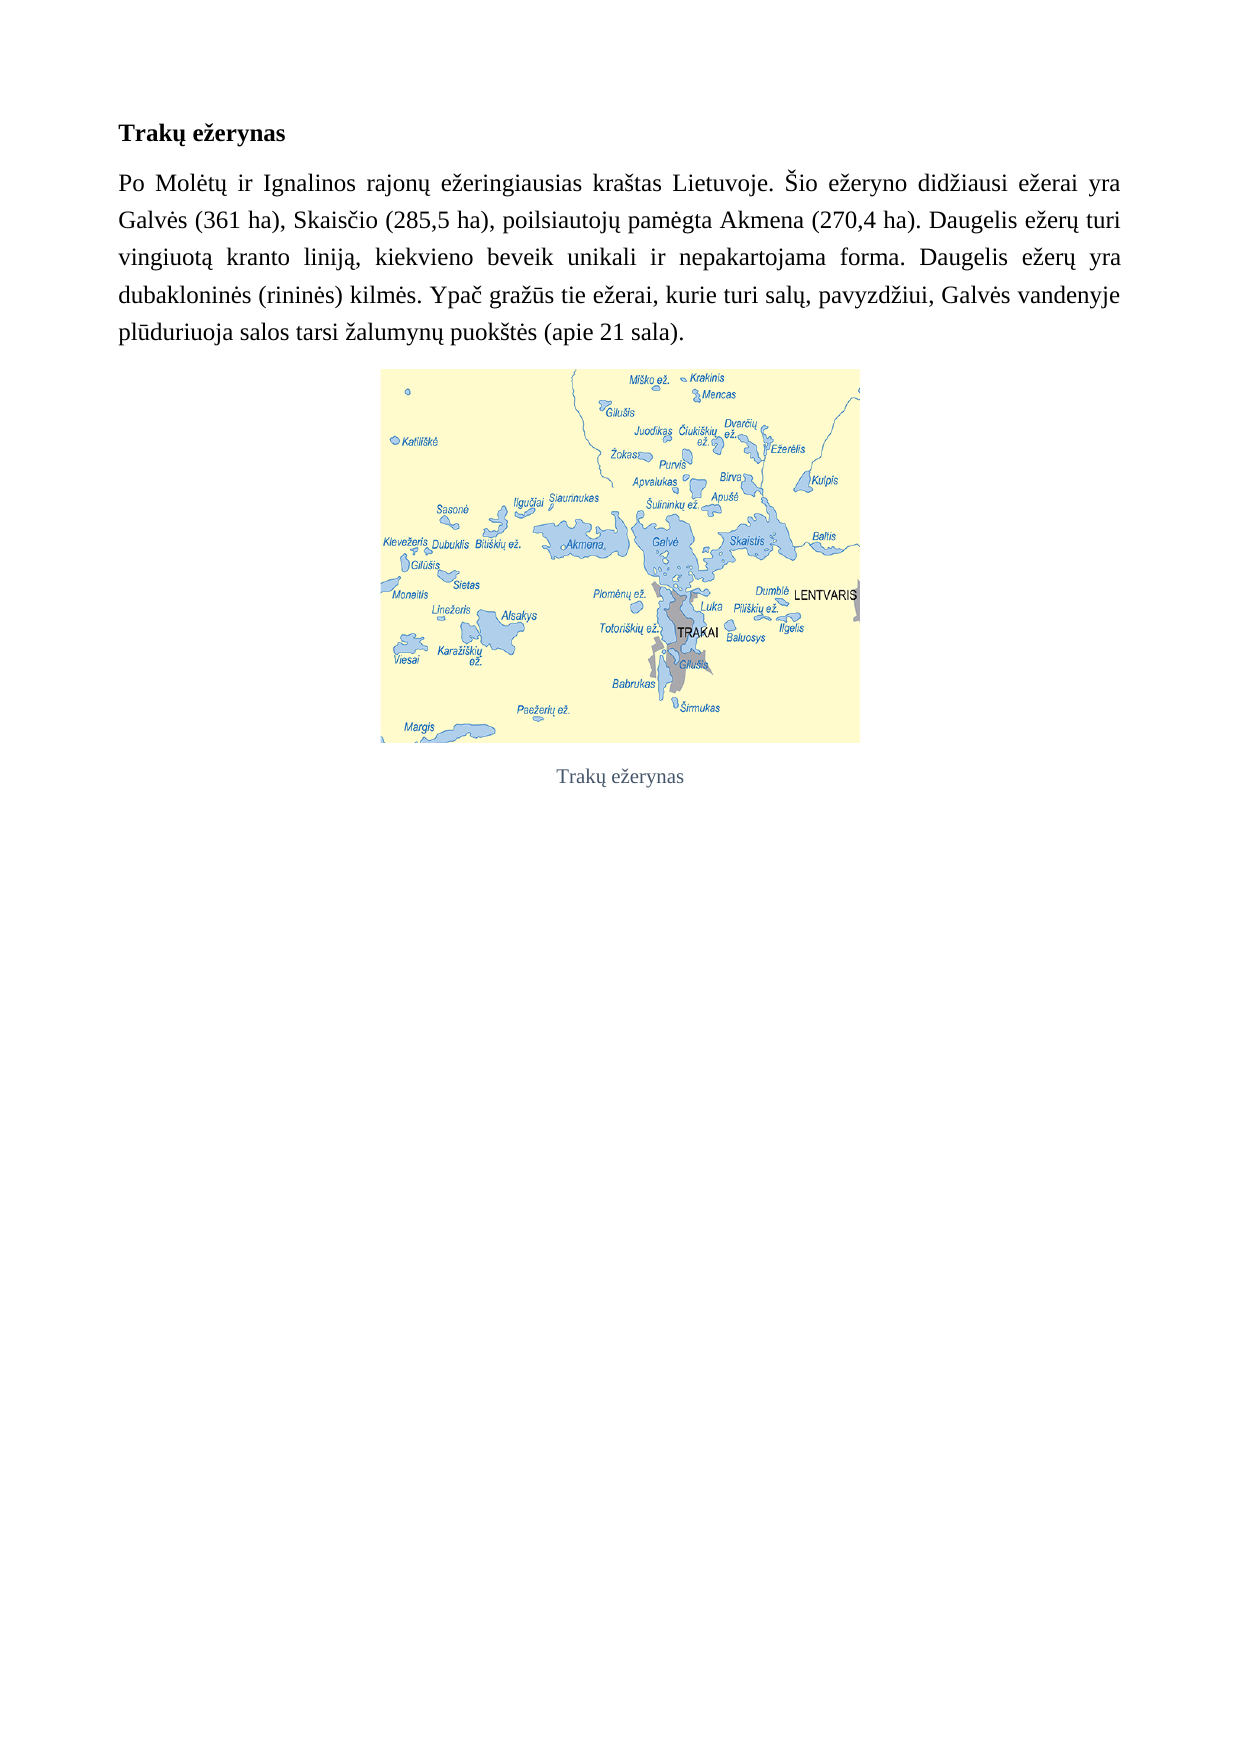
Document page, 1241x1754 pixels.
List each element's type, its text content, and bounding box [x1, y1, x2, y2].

text Trakų ežerynas [118, 764, 1122, 788]
text Po Molėtų ir Ignalinos rajonų ežeringiausias kraštas Lietuvoje. Šio ežeryno didžiausi ežerai yra Galvės (361 ha), Skaisčio (285,5 ha), poilsiautojų pamėgta Akmena (270,4 ha). Daugelis ežerų turi vingiuotą kranto liniją, kiekvieno beveik unikali ir nepakartojama forma. Daugelis ežerų yra dubakloninės (rininės) kilmės. Ypač gražūs tie ežerai, kurie turi salų, pavyzdžiui, Galvės vandenyje plūduriuoja salos tarsi žalumynų puokštės (apie 21 sala). [118, 168, 1122, 346]
picture [380, 366, 860, 743]
text Trakų ežerynas [118, 118, 1122, 147]
